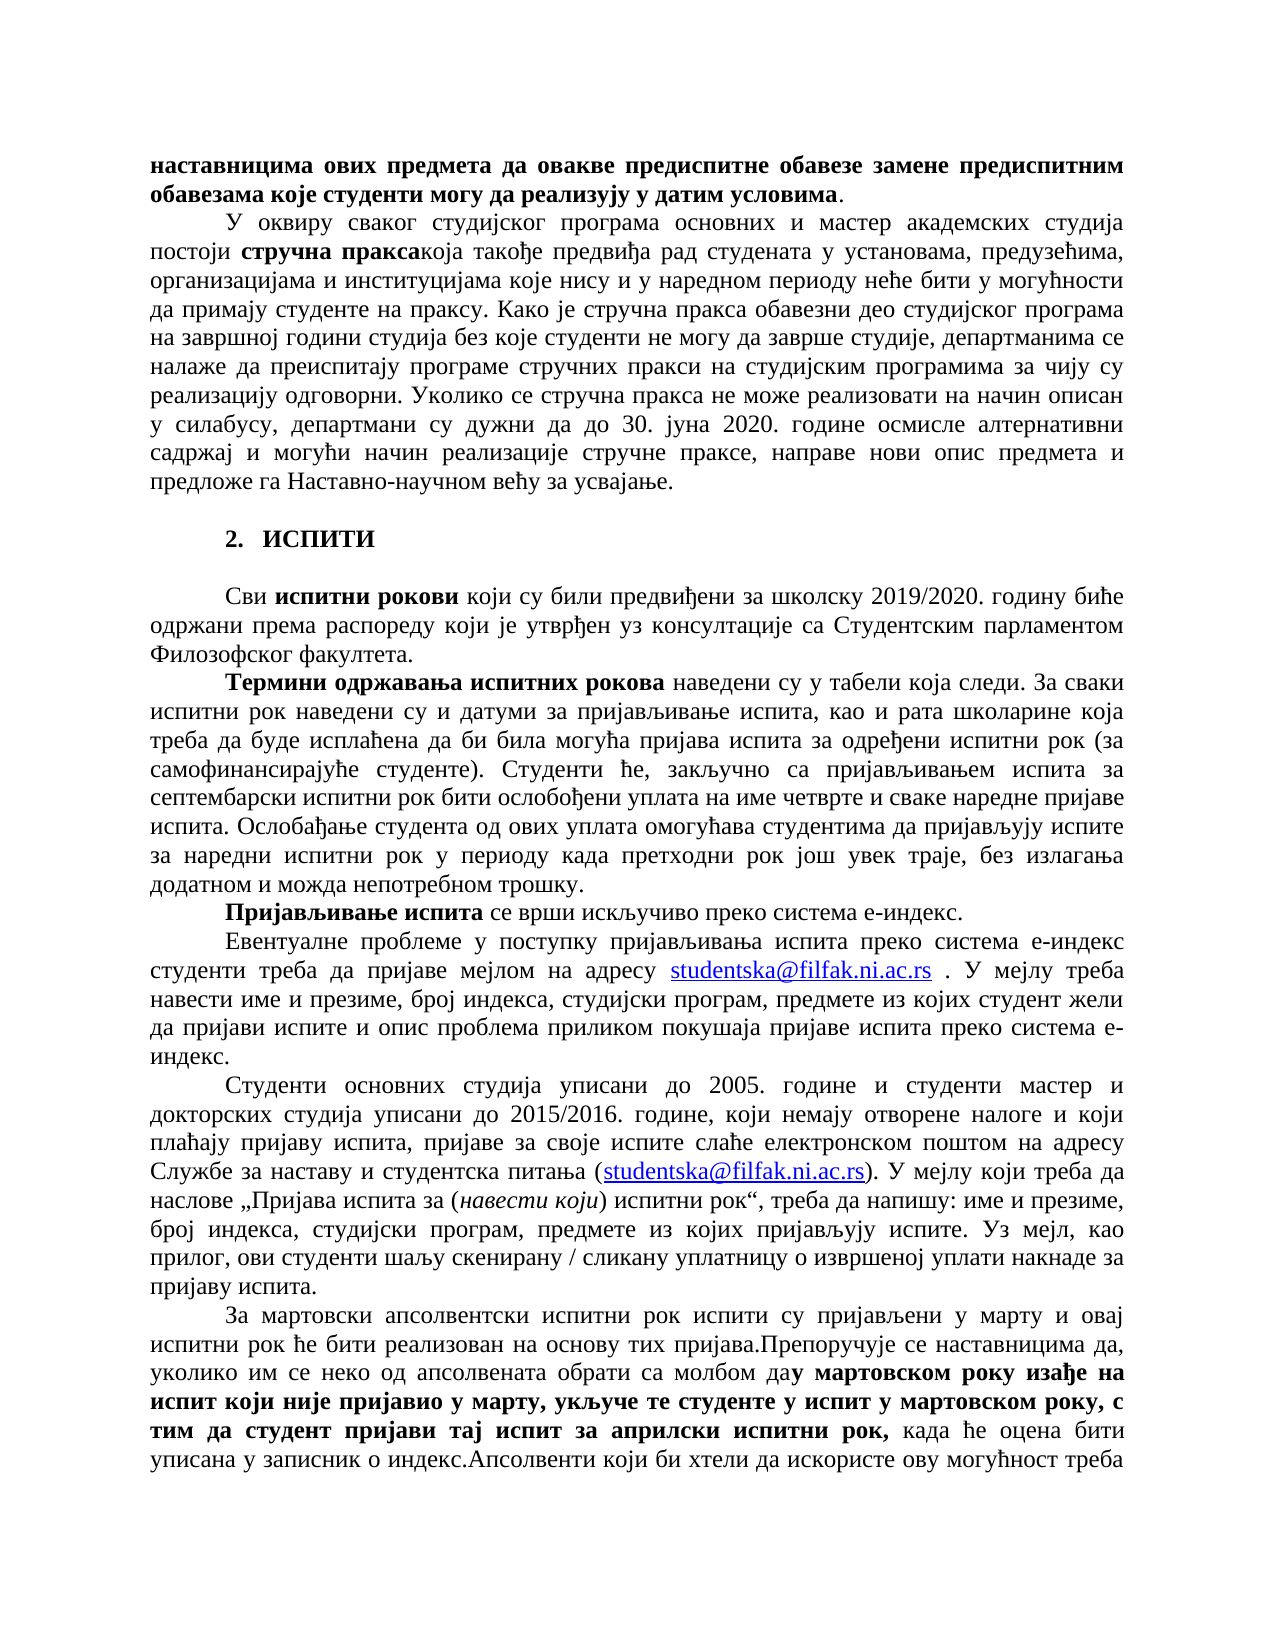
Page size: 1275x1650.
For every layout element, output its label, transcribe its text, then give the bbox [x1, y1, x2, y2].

text Евентуалне проблеме у поступку пријављивања испита преко система е-индекс студенти треба да пријаве мејлом на адресу studentska@filfak.ni.ac.rs . У мејлу треба навести име и презиме, број индекса, студијски програм, предмете из којих студент жели да пријави испите и опис проблема приликом покушаја пријаве испита преко система е-индекс. [150, 926, 1125, 1070]
text Сви испитни рокови који су били предвиђени за школску 2019/2020. годину биће одржани према распореду који је утврђен уз консултације са Студентским парламентом Филозофског факултета. [150, 581, 1125, 667]
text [150, 1300, 1125, 1472]
text Студенти основних студија уписани до 2005. године и студенти мастер и докторских студија уписани до 2015/2016. године, који немају отворене налоге и који плаћају пријаву испита, пријаве за своје испите слаће електронском поштом на адресу Службе за наставу и студентска питања (studentska@filfak.ni.ac.rs). У мејлу који треба да наслове „Пријава испита за (навести који) испитни рок“, треба да напишу: име и презиме, број индекса, студијски програм, предмете из којих пријављују испите. Уз мејл, као прилог, ови студенти шаљу скенирану / сликану уплатницу о извршеној уплати накнаде за пријаву испита. [150, 1070, 1125, 1300]
list ИСПИТИ [225, 524, 1125, 552]
text У оквиру сваког студијског програма основних и мастер академских студија постоји стручна праксакоја такође предвиђа рад студената у установама, предузећима, организацијама и институцијама које нису и у наредном периоду неће бити у могућности да примају студенте на праксу. Како је стручна пракса обавезни део студијског програма на завршној години студија без које студенти не могу да заврше студије, департманима се налаже да преиспитају програме стручних пракси на студијским програмима за чију су реализацију одговорни. Уколико се стручна пракса не може реализовати на начин описан у силабусу, департмани су дужни да до 30. јуна 2020. године осмисле алтернативни садржај и могући начин реализације стручне праксе, направе нови опис предмета и предложе га Наставно-научном већу за усвајање. [150, 207, 1125, 495]
text Термини одржавања испитних рокова наведени су у табели која следи. За сваки испитни рок наведени су и датуми за пријављивање испита, као и рата школарине која треба да буде исплаћена да би била могућа пријава испита за одређени испитни рок (за самофинансирајуће студенте). Студенти ће, закључно са пријављивањем испита за септембарски испитни рок бити ослобођени уплата на име четврте и сваке наредне пријаве испита. Ослобађање студента од ових уплата омогућава студентима да пријављују испите за наредни испитни рок у периоду када претходни рок још увек траје, без излагања додатном и можда непотребном трошку. [150, 667, 1125, 897]
text Пријављивање испита се врши искључиво преко система е-индекс. [150, 897, 1125, 926]
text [150, 150, 1125, 207]
